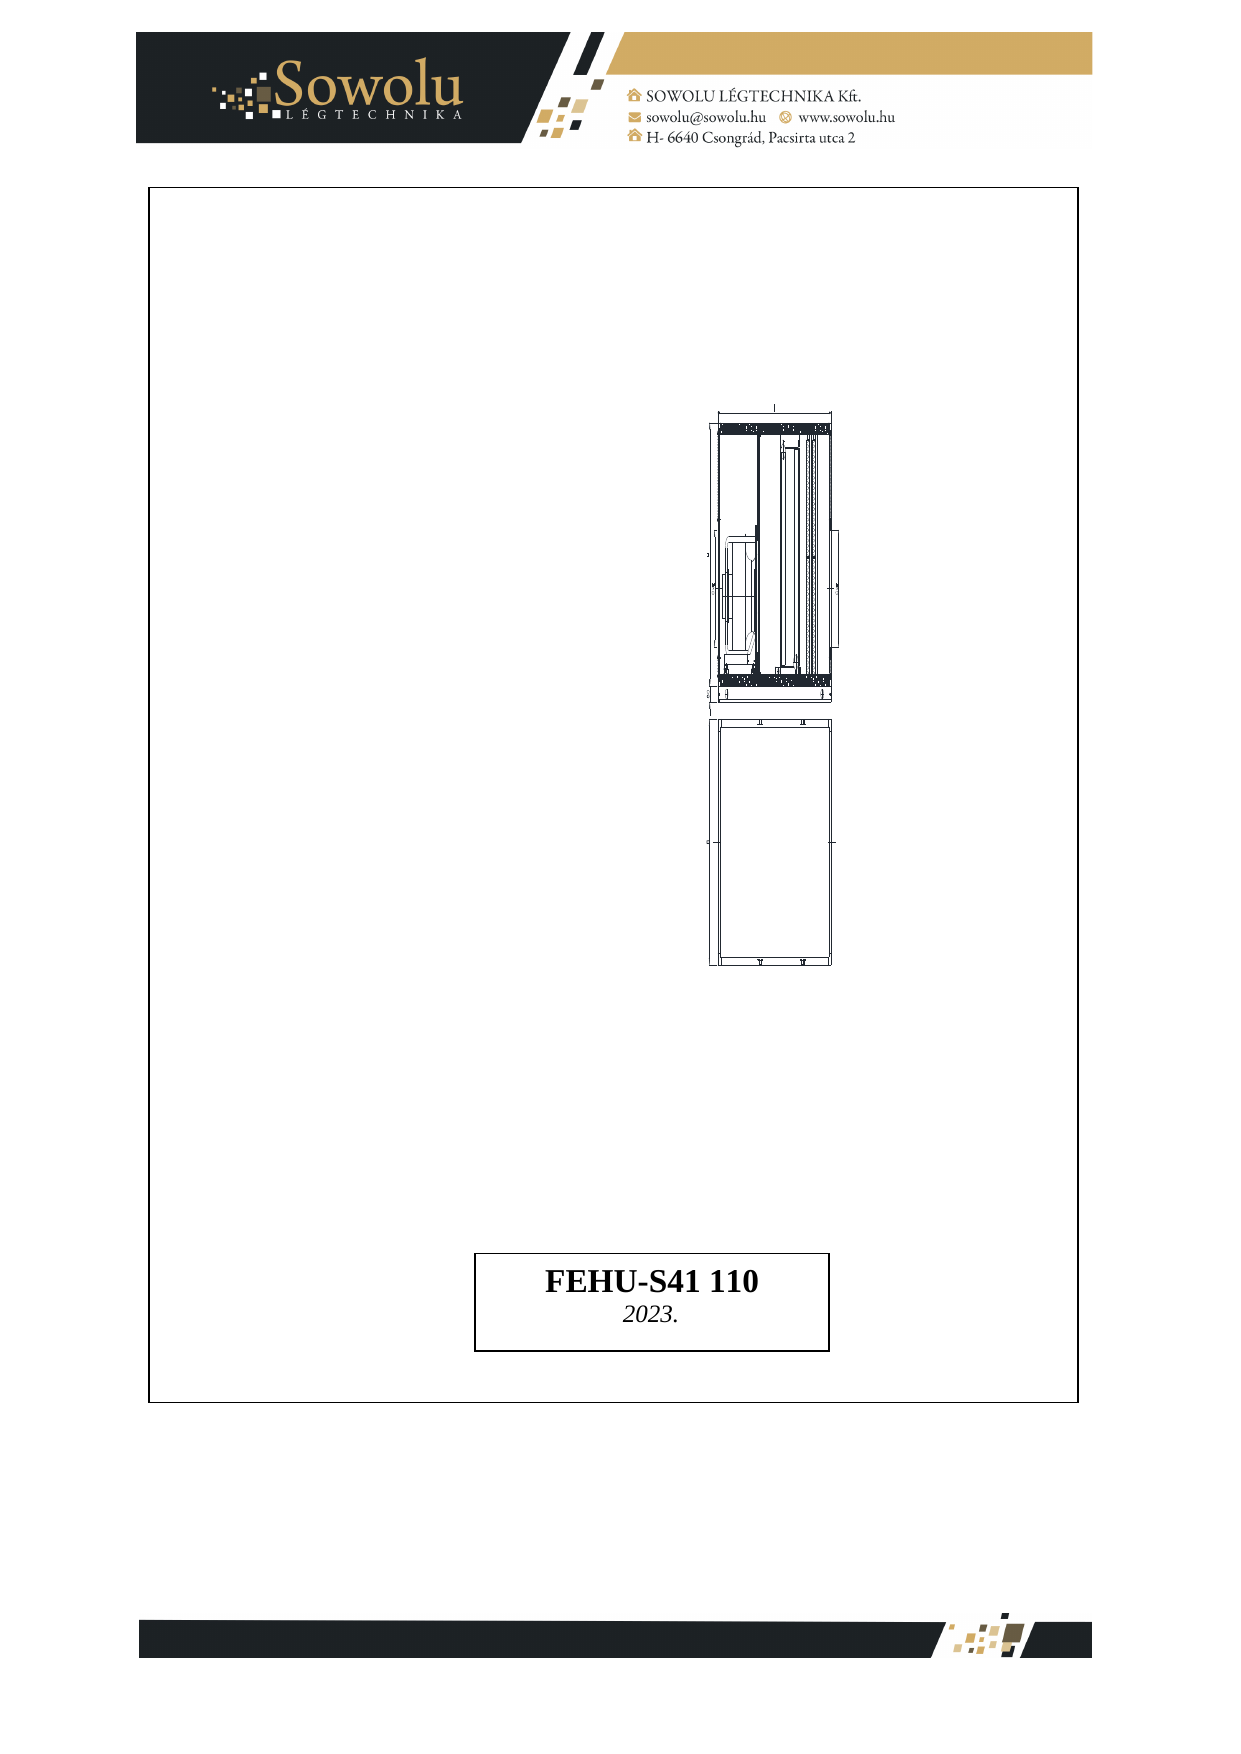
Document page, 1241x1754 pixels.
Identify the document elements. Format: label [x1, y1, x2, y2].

picture [139, 1613, 1092, 1658]
picture [136, 32, 1093, 149]
